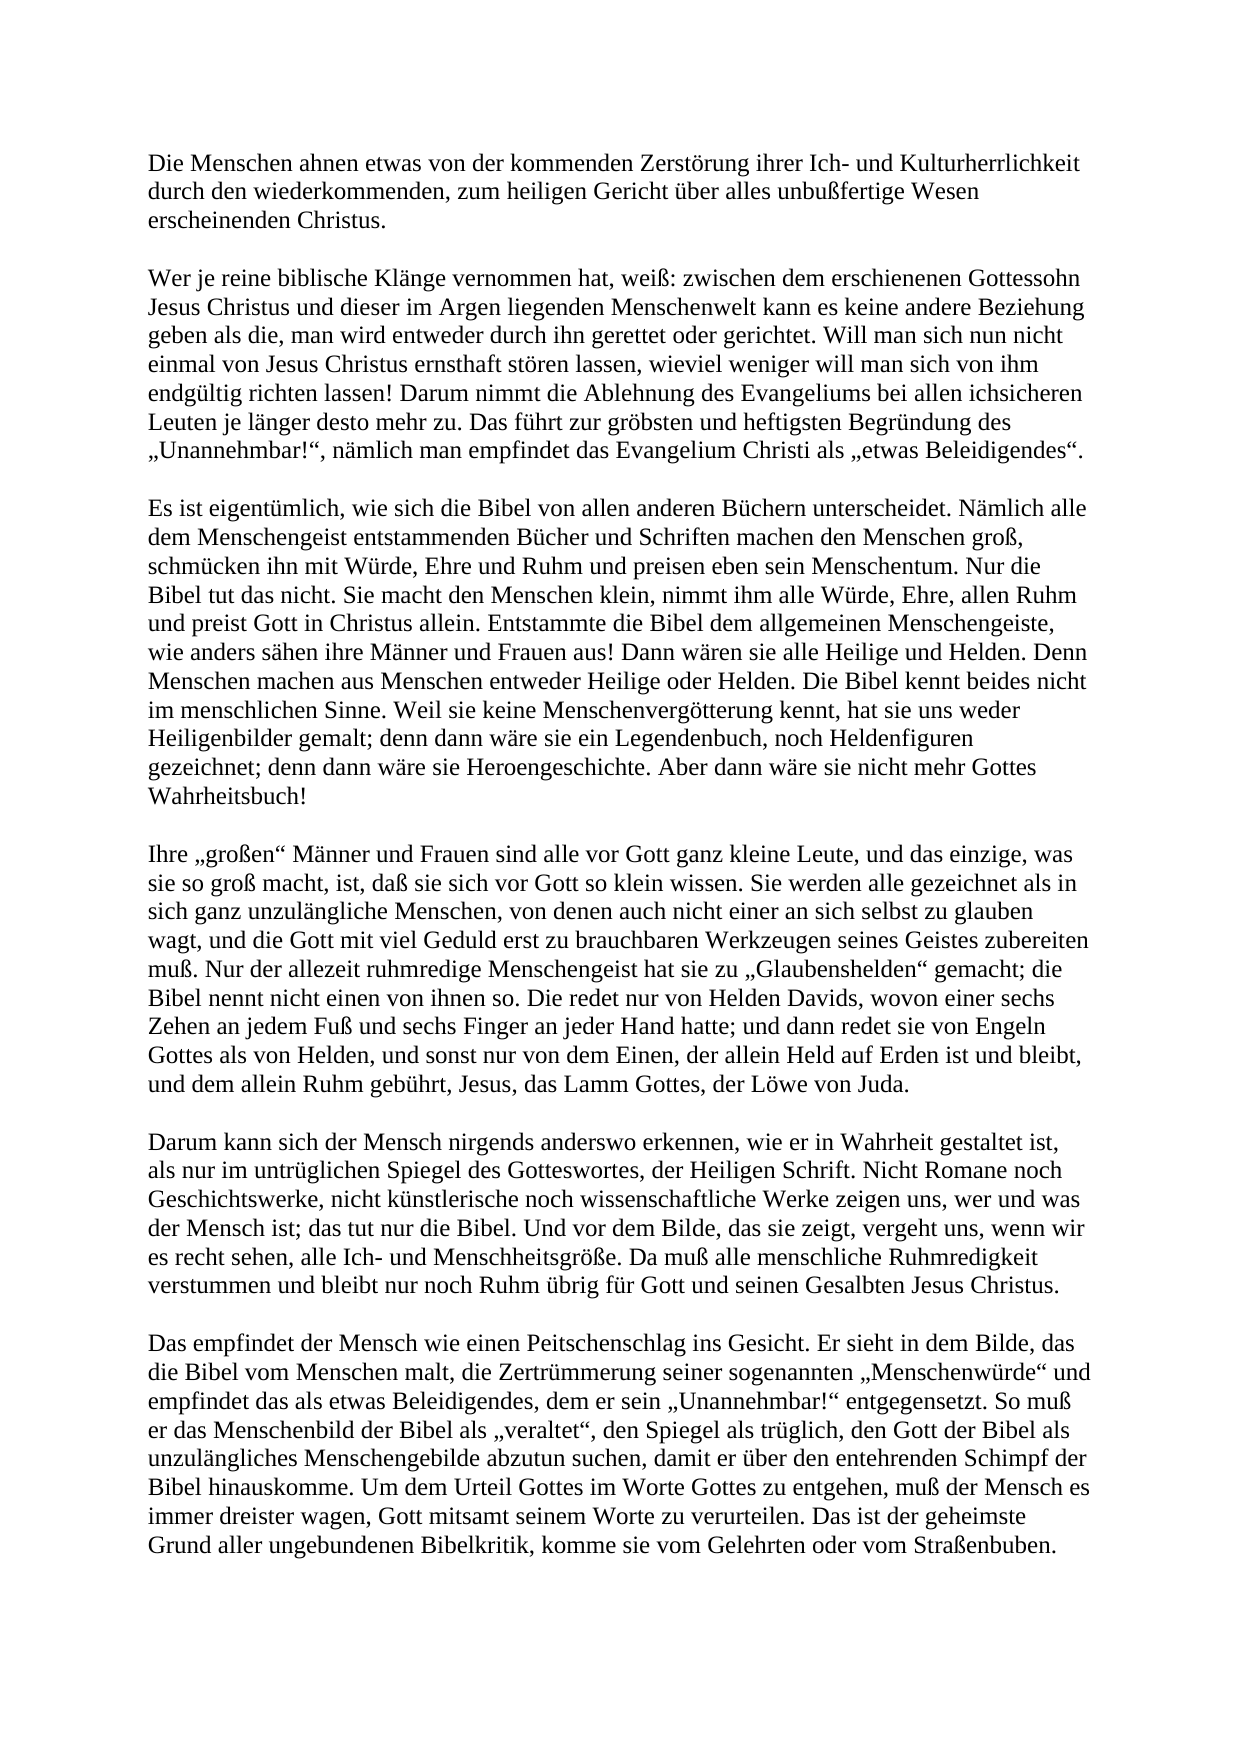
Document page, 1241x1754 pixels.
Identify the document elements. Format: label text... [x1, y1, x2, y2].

text Es ist eigentümlich, wie sich die Bibel von allen anderen Büchern unterscheidet. Nämlich alle dem Menschengeist entstammenden Bücher und Schriften machen den Menschen groß, schmücken ihn mit Würde, Ehre und Ruhm und preisen eben sein Menschentum. Nur die Bibel tut das nicht. Sie macht den Menschen klein, nimmt ihm alle Würde, Ehre, allen Ruhm und preist Gott in Christus allein. Entstammte die Bibel dem allgemeinen Menschengeiste, wie anders sähen ihre Männer und Frauen aus! Dann wären sie alle Heilige und Helden. Denn Menschen machen aus Menschen entweder Heilige oder Helden. Die Bibel kennt beides nicht im menschlichen Sinne. Weil sie keine Menschenvergötterung kennt, hat sie uns weder Heiligenbilder gemalt; denn dann wäre sie ein Legendenbuch, noch Heldenfiguren gezeichnet; denn dann wäre sie Heroengeschichte. Aber dann wäre sie nicht mehr Gottes Wahrheitsbuch! [148, 493, 1093, 810]
text Darum kann sich der Mensch nirgends anderswo erkennen, wie er in Wahrheit gestaltet ist, als nur im untrüglichen Spiegel des Gotteswortes, der Heiligen Schrift. Nicht Romane noch Geschichtswerke, nicht künstlerische noch wissenschaftliche Werke zeigen uns, wer und was der Mensch ist; das tut nur die Bibel. Und vor dem Bilde, das sie zeigt, vergeht uns, wenn wir es recht sehen, alle Ich- und Menschheitsgröße. Da muß alle menschliche Ruhmredigkeit verstummen und bleibt nur noch Ruhm übrig für Gott und seinen Gesalbten Jesus Christus. [148, 1127, 1093, 1299]
text Wer je reine biblische Klänge vernommen hat, weiß: zwischen dem erschienenen Gottessohn Jesus Christus und dieser im Argen liegenden Menschenwelt kann es keine andere Beziehung geben als die, man wird entweder durch ihn gerettet oder gerichtet. Will man sich nun nicht einmal von Jesus Christus ernsthaft stören lassen, wieviel weniger will man sich von ihm endgültig richten lassen! Darum nimmt die Ablehnung des Evangeliums bei allen ichsicheren Leuten je länger desto mehr zu. Das führt zur gröbsten und heftigsten Begründung des „Unannehmbar!“, nämlich man empfindet das Evangelium Christi als „etwas Beleidigendes“. [148, 263, 1093, 464]
text Das empfindet der Mensch wie einen Peitschenschlag ins Gesicht. Er sieht in dem Bilde, das die Bibel vom Menschen malt, die Zertrümmerung seiner sogenannten „Menschenwürde“ und empfindet das als etwas Beleidigendes, dem er sein „Unannehmbar!“ entgegensetzt. So muß er das Menschenbild der Bibel als „veraltet“, den Spiegel als trüglich, den Gott der Bibel als unzulängliches Menschengebilde abzutun suchen, damit er über den entehrenden Schimpf der Bibel hinauskomme. Um dem Urteil Gottes im Worte Gottes zu entgehen, muß der Mensch es immer dreister wagen, Gott mitsamt seinem Worte zu verurteilen. Das ist der geheimste Grund aller ungebundenen Bibelkritik, komme sie vom Gelehrten oder vom Straßenbuben. [148, 1328, 1093, 1558]
text Die Menschen ahnen etwas von der kommenden Zerstörung ihrer Ich- und Kulturherrlichkeit durch den wiederkommenden, zum heiligen Gericht über alles unbußfertige Wesen erscheinenden Christus. [148, 148, 1093, 234]
text Ihre „großen“ Männer und Frauen sind alle vor Gott ganz kleine Leute, und das einzige, was sie so groß macht, ist, daß sie sich vor Gott so klein wissen. Sie werden alle gezeichnet als in sich ganz unzulängliche Menschen, von denen auch nicht einer an sich selbst zu glauben wagt, und die Gott mit viel Geduld erst zu brauchbaren Werkzeugen seines Geistes zubereiten muß. Nur der allezeit ruhmredige Menschengeist hat sie zu „Glaubenshelden“ gemacht; die Bibel nennt nicht einen von ihnen so. Die redet nur von Helden Davids, wovon einer sechs Zehen an jedem Fuß und sechs Finger an jeder Hand hatte; und dann redet sie von Engeln Gottes als von Helden, und sonst nur von dem Einen, der allein Held auf Erden ist und bleibt, und dem allein Ruhm gebührt, Jesus, das Lamm Gottes, der Löwe von Juda. [148, 839, 1093, 1098]
